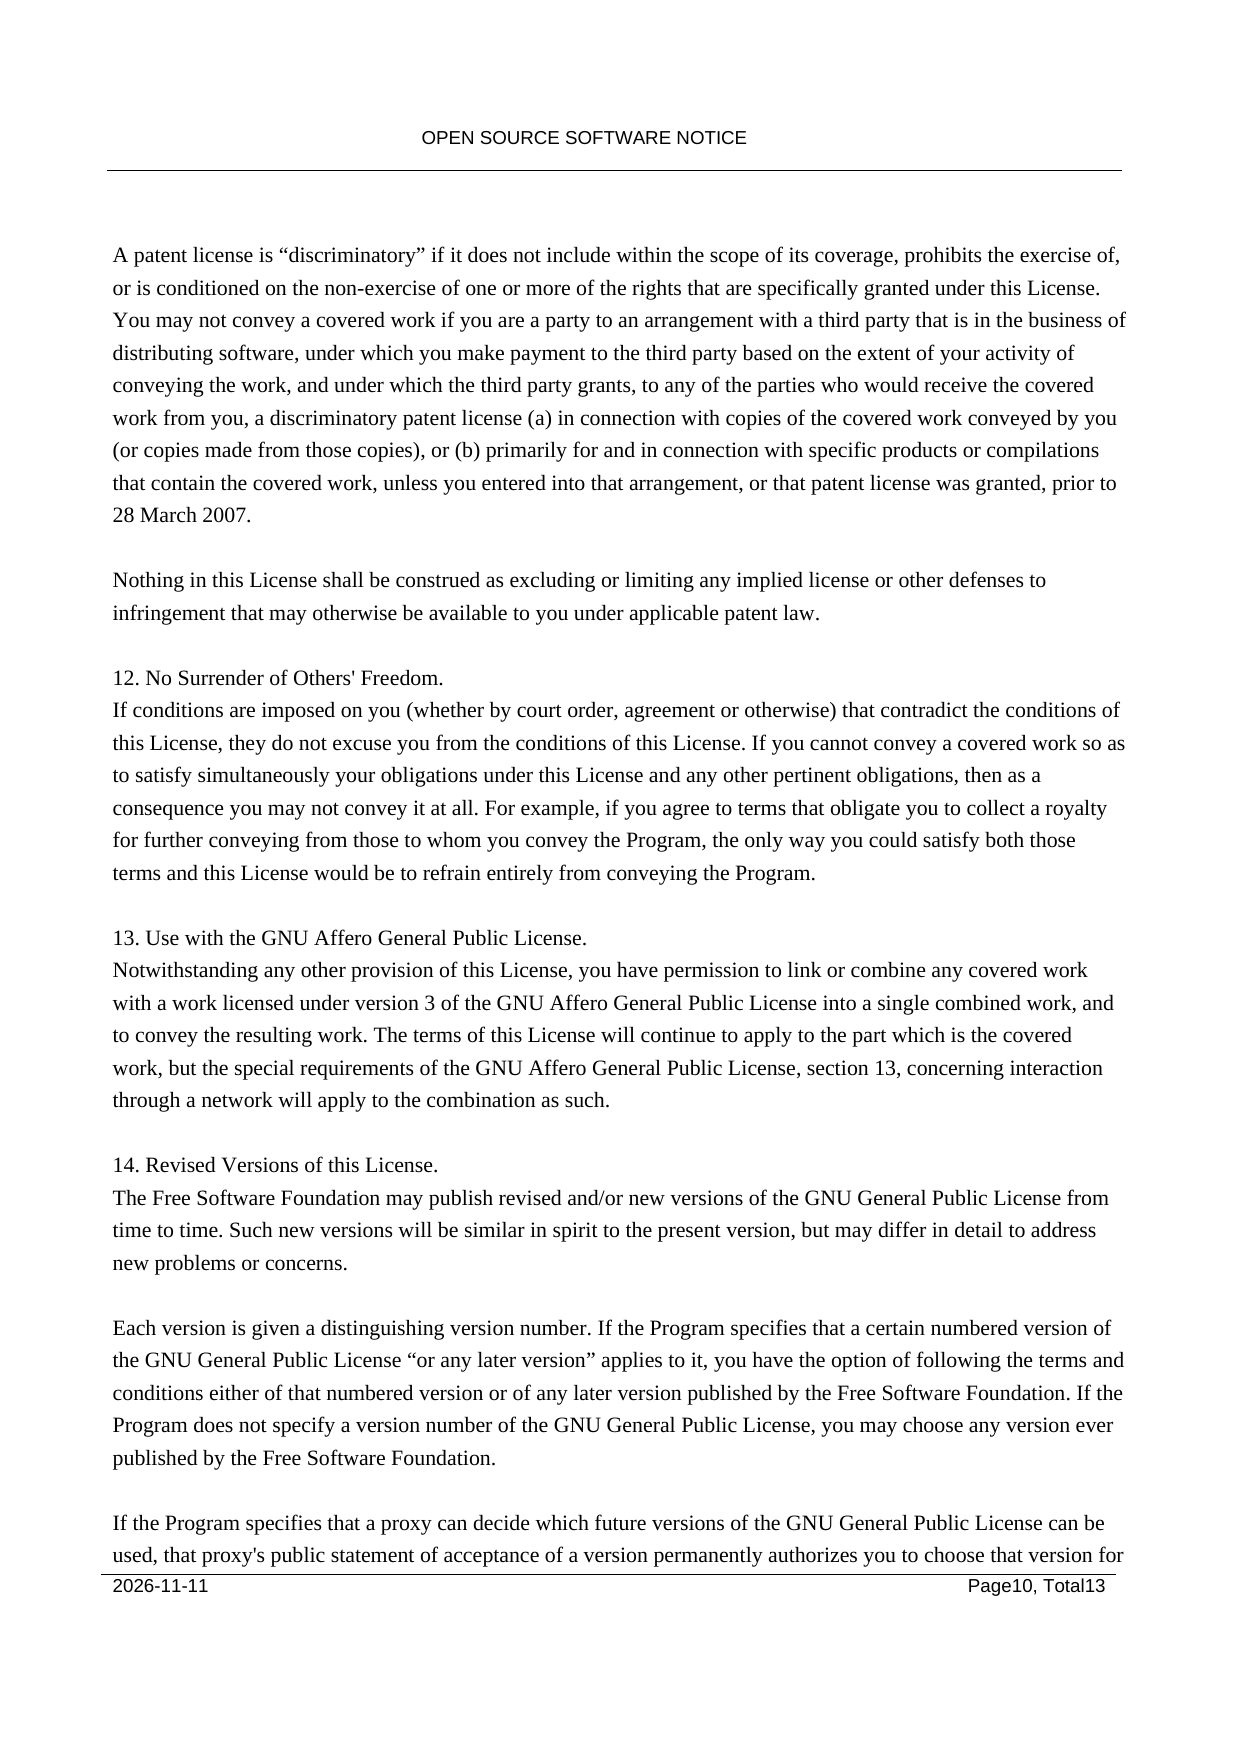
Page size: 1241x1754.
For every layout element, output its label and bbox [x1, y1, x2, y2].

text [112, 206, 1128, 1571]
